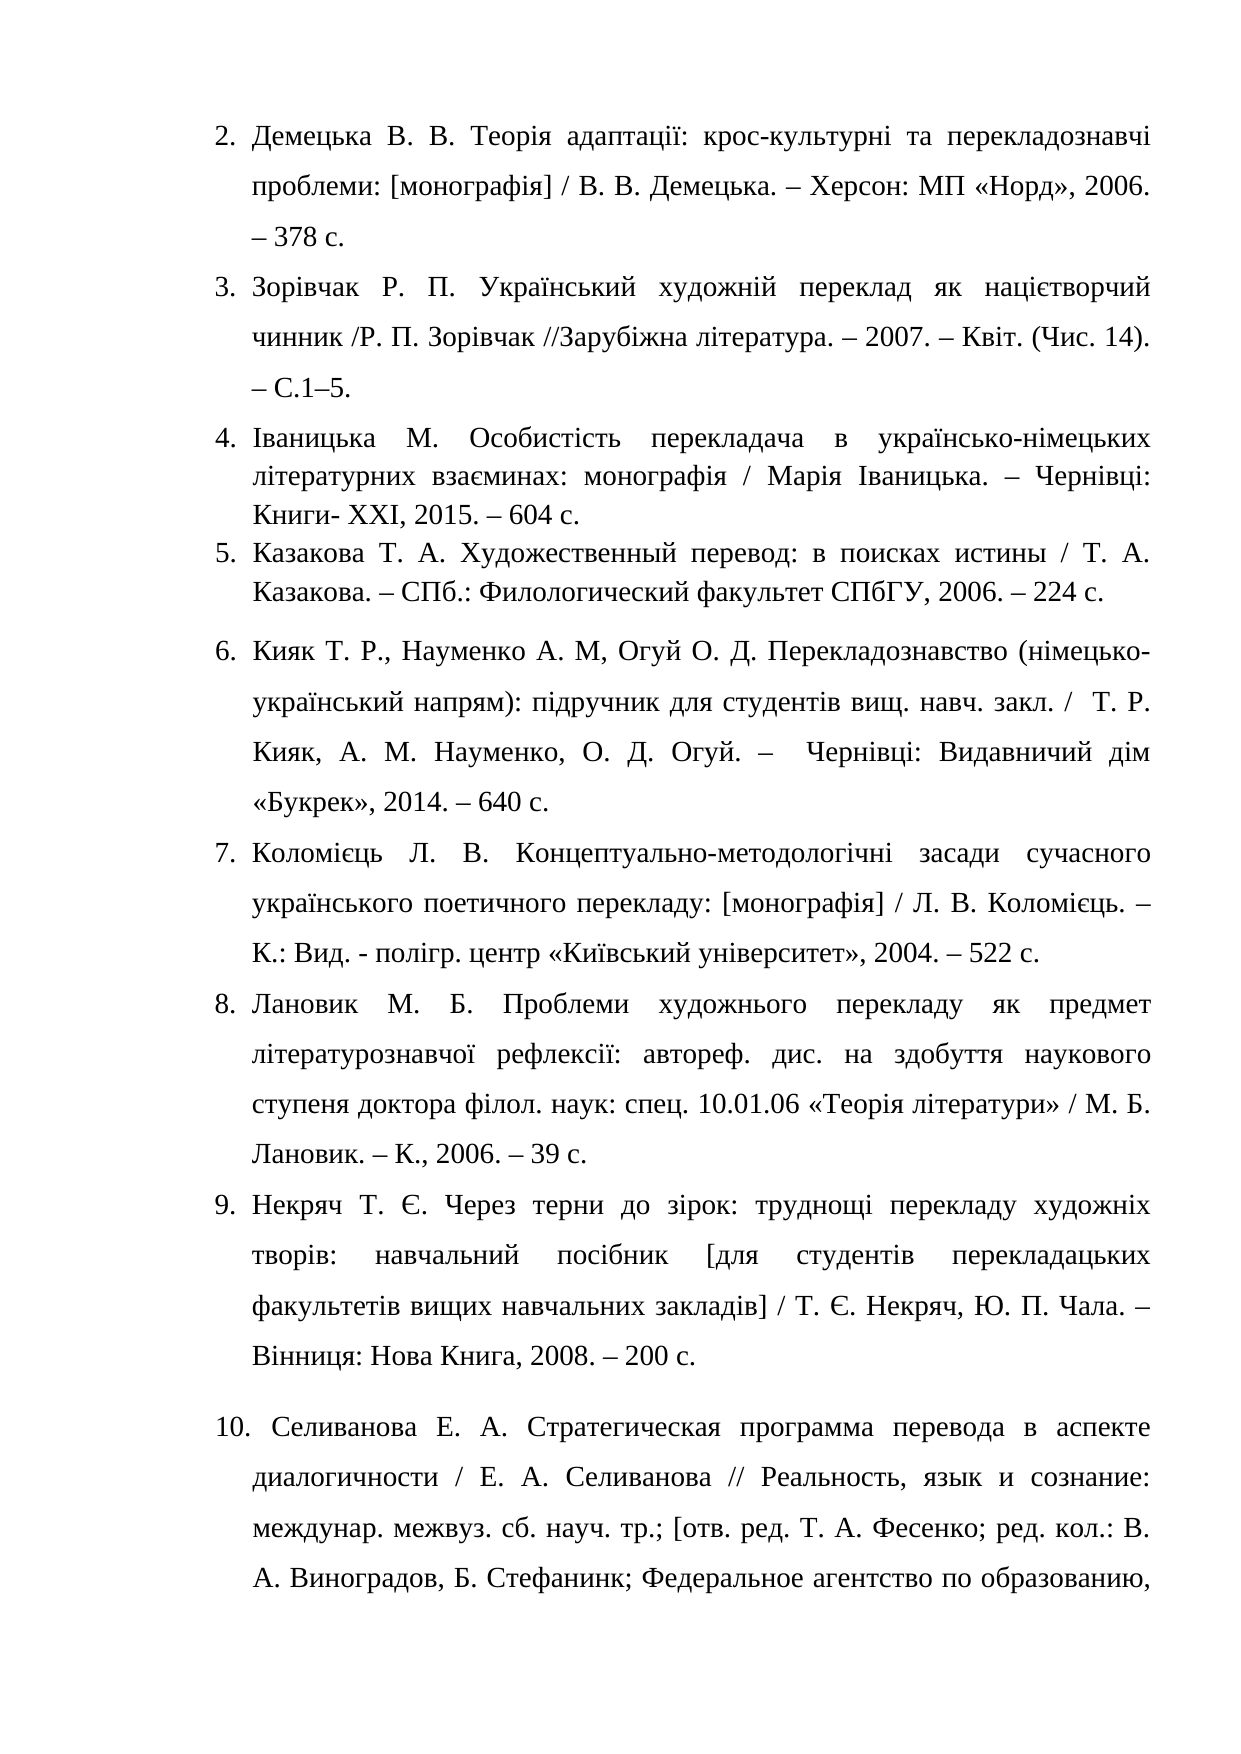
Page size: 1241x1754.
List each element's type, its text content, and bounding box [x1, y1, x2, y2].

list Некряч Т. Є. Через терни до зірок: труднощі перекладу художніх творів: навчальний посібник [для студентів перекладацьких факультетів вищих навчальних закладів] / Т. Є. Некряч, Ю. П. Чала. – Вінниця: Нова Книга, 2008. – 200 с. [214, 1187, 1152, 1371]
list Лановик М. Б. Проблеми художнього перекладу як предмет літературознавчої рефлексії: автореф. дис. на здобуття наукового ступеня доктора філол. наук: спец. 10.01.06 «Теорія літератури» / М. Б. Лановик. – К., 2006. – 39 с. [214, 986, 1152, 1170]
list Іваницька М. Особистість перекладача в українсько-німецьких літературних взаєминах: монографія / Марія Іваницька. – Чернівці: Книги- ХХІ, 2015. – 604 с. [215, 420, 1152, 531]
list Зорівчак Р. П. Український художній переклад як націєтворчий чинник /Р. П. Зорівчак //Зарубіжна література. – 2007. – Квіт. (Чис. 14). – С.1–5. [214, 269, 1152, 403]
list Демецька В. В. Теорія адаптації: крос-культурні та перекладознавчі проблеми: [монографія] / В. В. Демецька. – Херсон: МП «Норд», 2006. – 378 с. [214, 118, 1152, 252]
list Коломієць Л. В. Концептуально-методологічні засади сучасного українського поетичного перекладу: [монографія] / Л. В. Коломієць. – К.: Вид. - полігр. центр «Київський університет», 2004. – 522 с. [214, 835, 1152, 969]
list Казакова Т. А. Художественный перевод: в поисках истины / Т. А. Казакова. – СПб.: Филологический факультет СПбГУ, 2006. – 224 с. [215, 536, 1152, 608]
list Кияк Т. Р., Науменко А. М, Огуй О. Д. Перекладознавство (німецько-український напрям): підручник для студентів вищ. навч. закл. / Т. Р. Кияк, А. М. Науменко, О. Д. Огуй. – Чернівці: Видавничий дім «Букрек», 2014. – 640 с. [215, 633, 1152, 818]
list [215, 1409, 1152, 1593]
